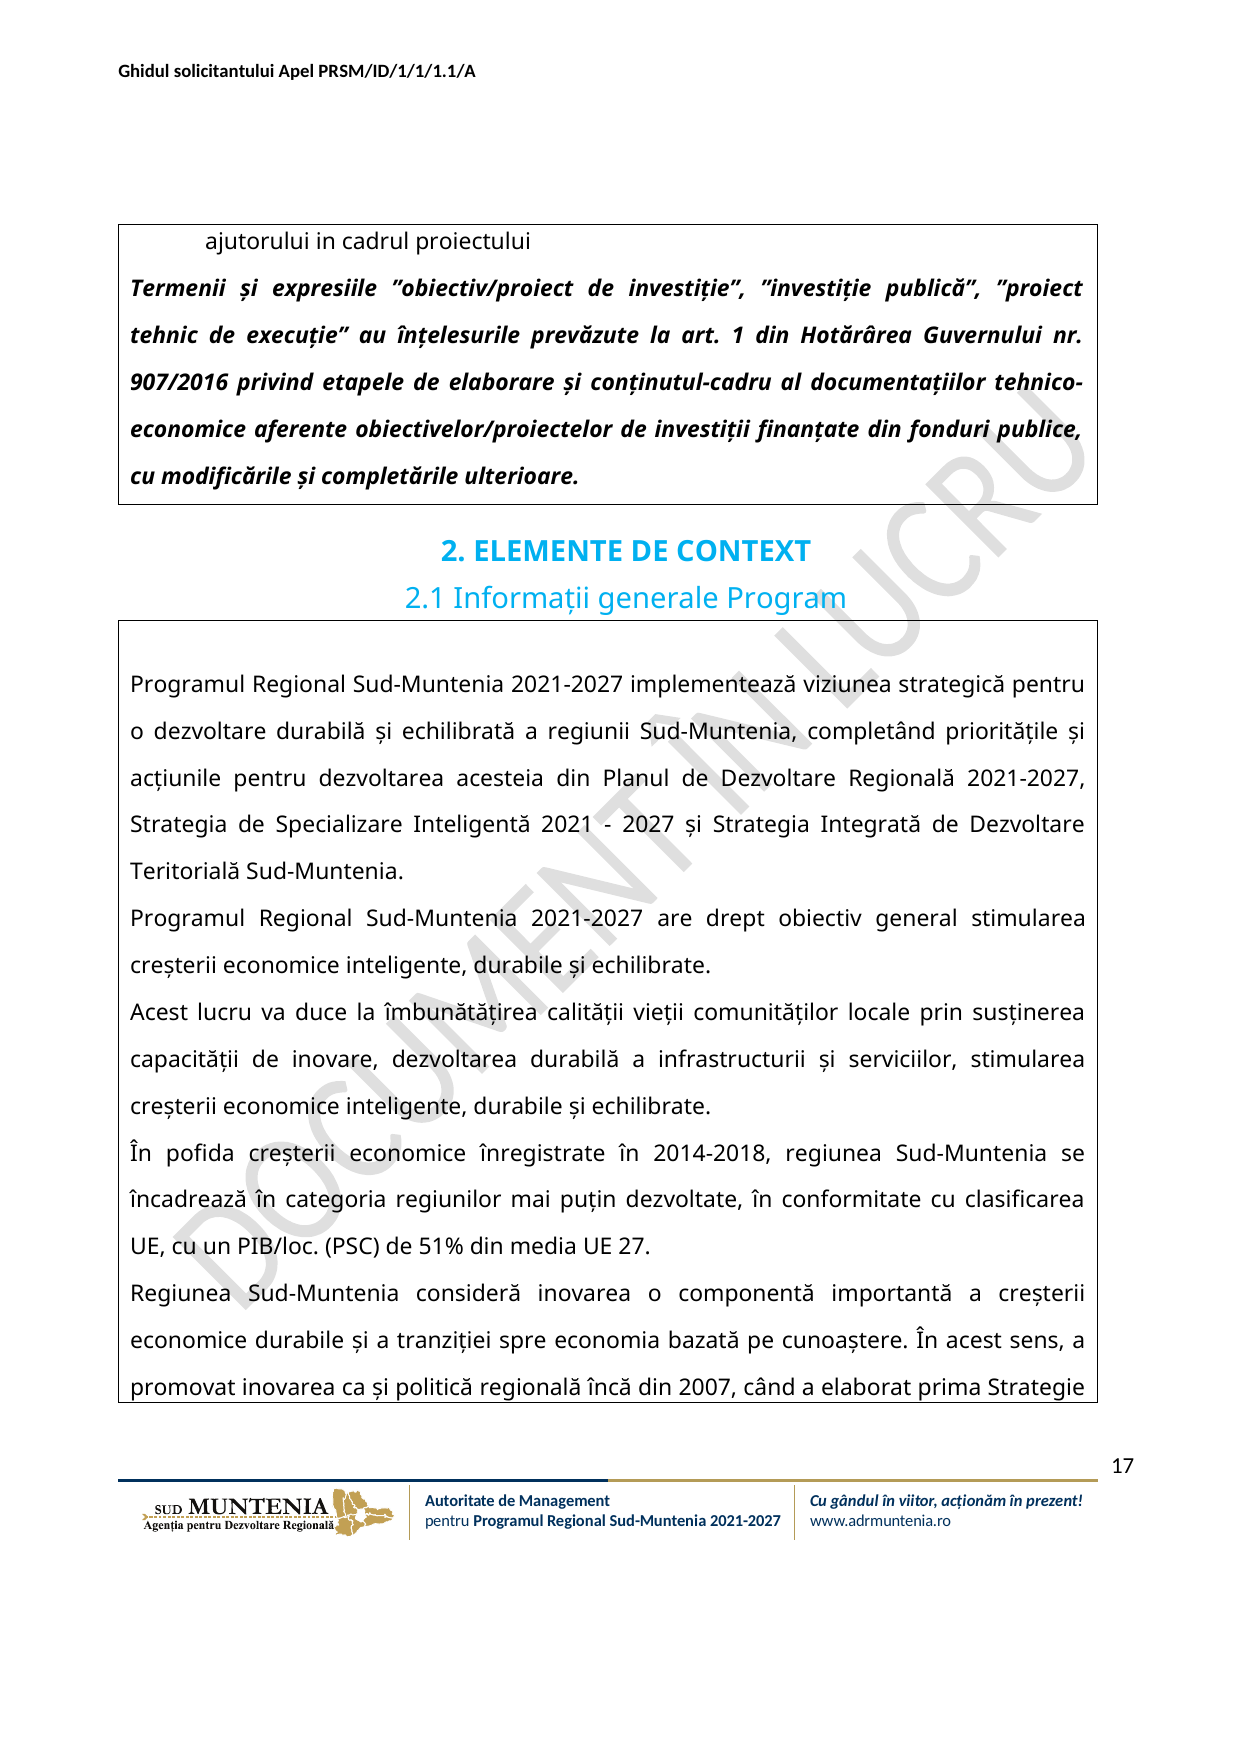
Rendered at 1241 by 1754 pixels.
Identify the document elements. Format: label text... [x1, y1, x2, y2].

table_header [119, 621, 1097, 1402]
subtitle 2.1 Informații generale Program [118, 577, 1134, 617]
subtitle 2. ELEMENTE DE CONTEXT [118, 530, 1134, 570]
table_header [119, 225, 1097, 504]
